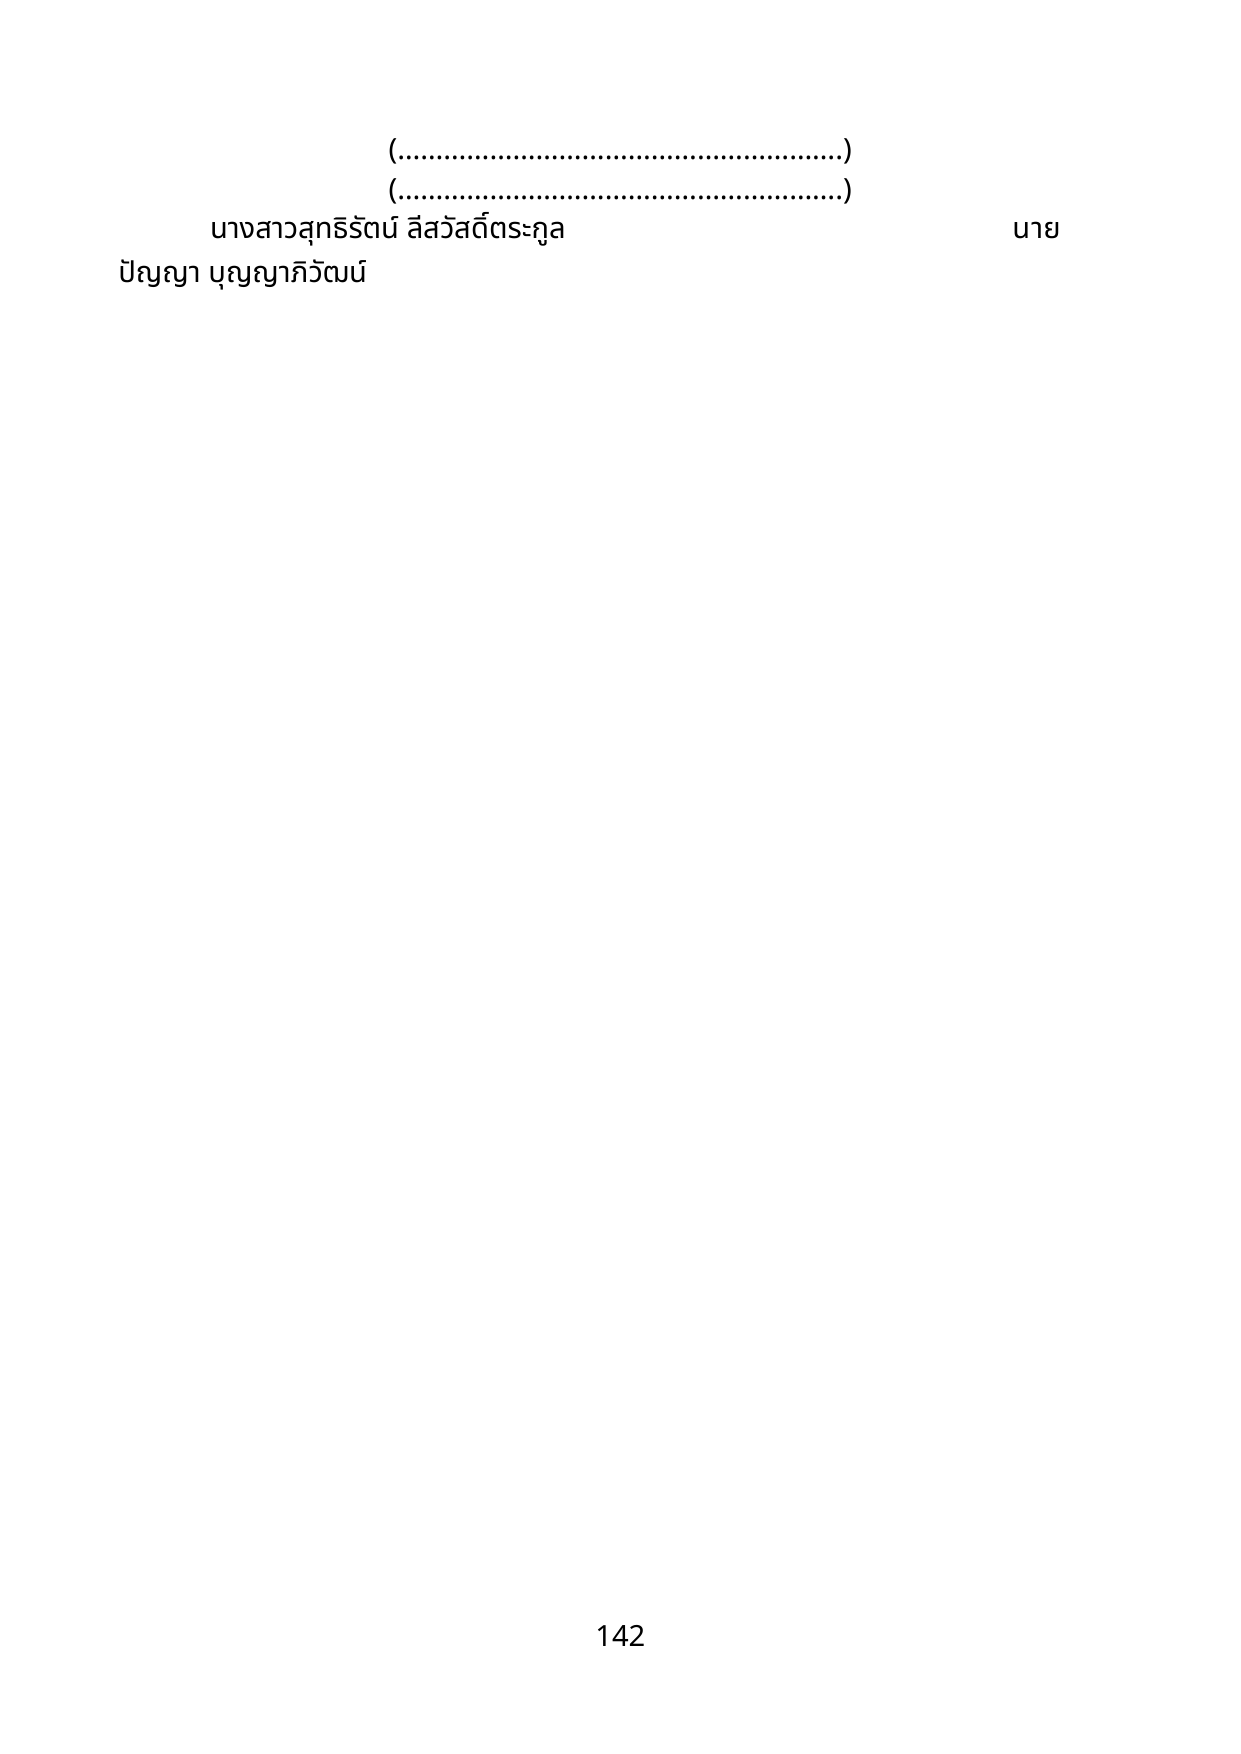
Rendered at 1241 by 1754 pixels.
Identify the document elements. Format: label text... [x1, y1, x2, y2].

text นางสาวสุทธิรัตน์ ลีสวัสดิ์ตระกูล นายปัญญา บุญญาภิวัฒน์ [118, 208, 1122, 296]
text (………………………………………………….) (………………………………………………….) [118, 128, 1122, 208]
